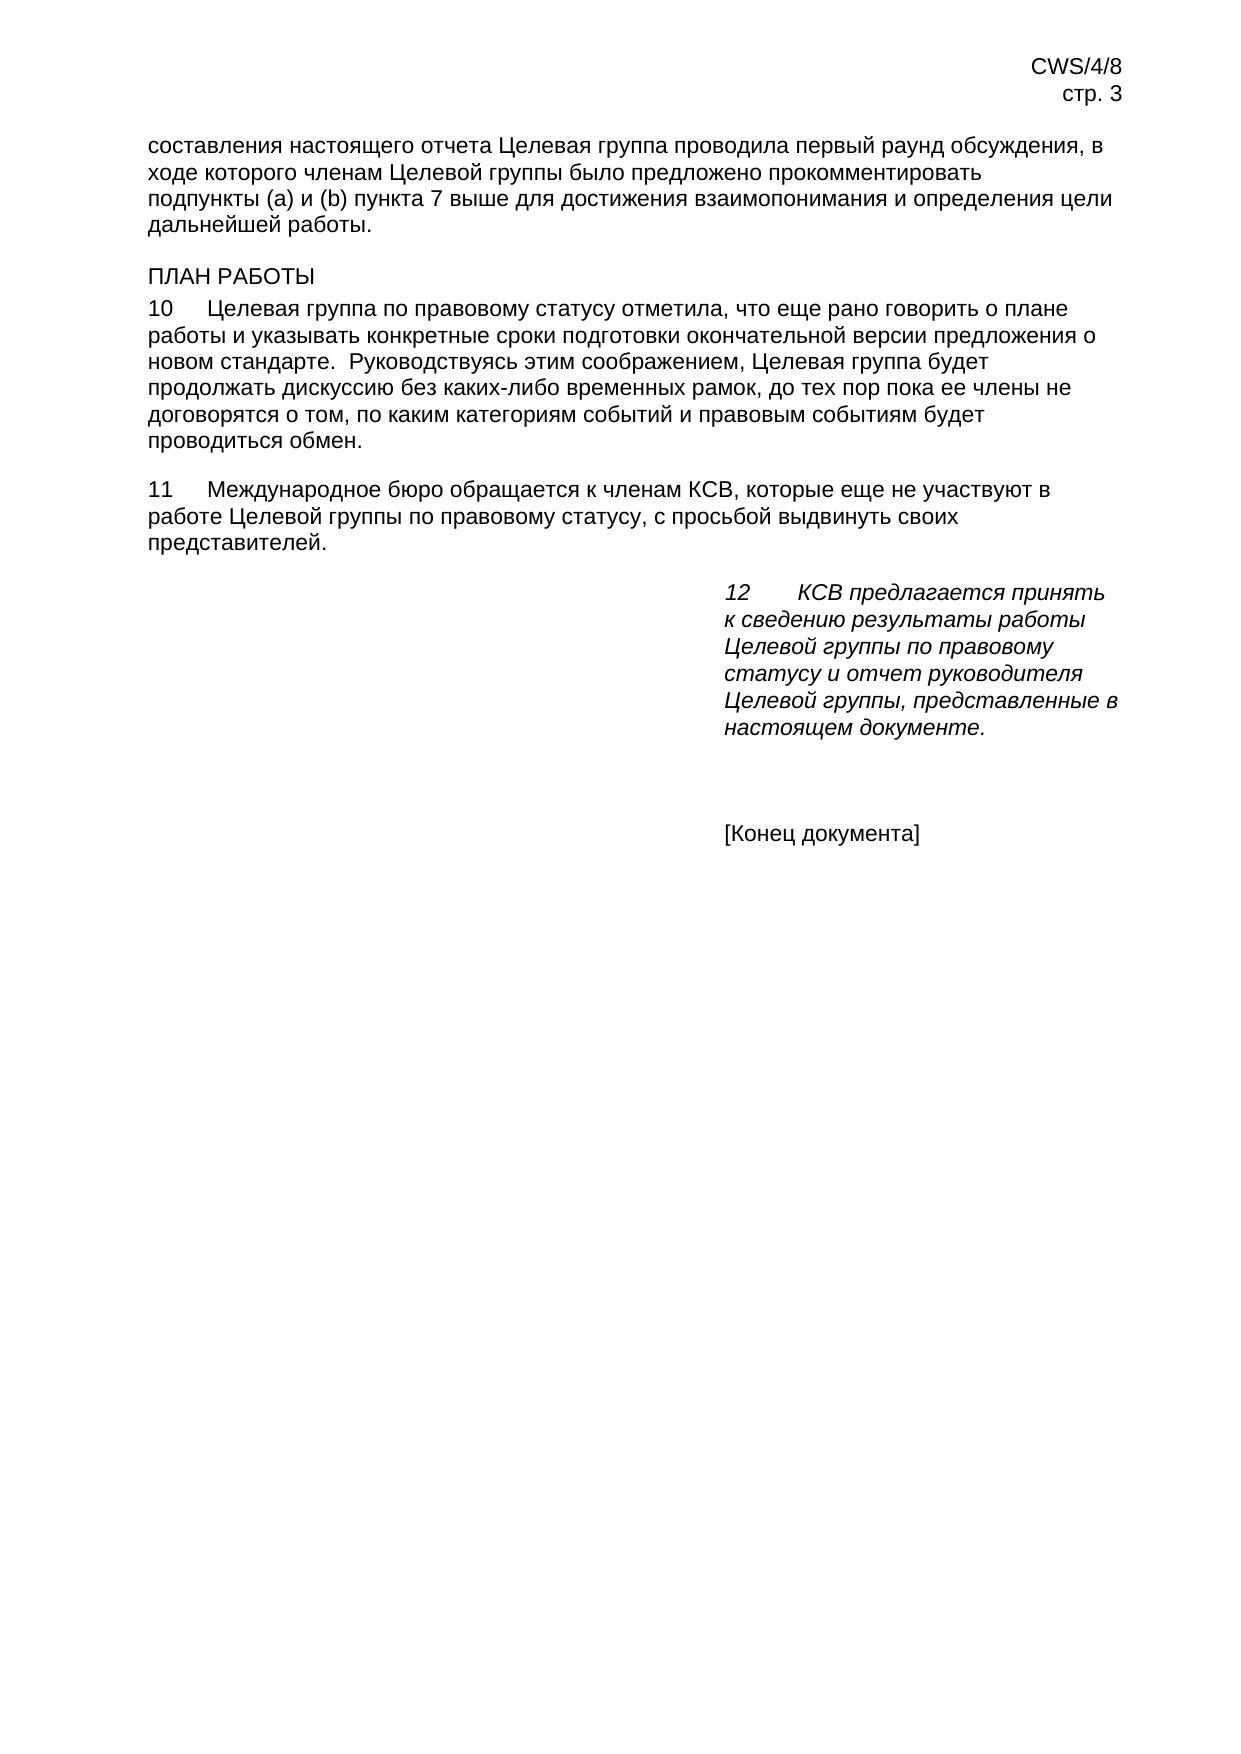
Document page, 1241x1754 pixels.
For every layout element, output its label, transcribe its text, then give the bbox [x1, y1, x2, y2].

text Международное бюро обращается к членам КСВ, которые еще не участвуют в работе Целевой группы по правовому статусу, с просьбой выдвинуть своих представителей. [148, 476, 1122, 555]
text [Конец документа] [724, 820, 1122, 847]
text КСВ предлагается принять к сведению результаты работы Целевой группы по правовому статусу и отчет руководителя Целевой группы, представленные в настоящем документе. [724, 578, 1122, 741]
text Целевая группа по правовому статусу отметила, что еще рано говорить о плане работы и указывать конкретные сроки подготовки окончательной версии предложения о новом стандарте. Руководствуясь этим соображением, Целевая группа будет продолжать дискуссию без каких-либо временных рамок, до тех пор пока ее члены не договорятся о том, по каким категориям событий и правовым событиям будет проводиться обмен. [148, 295, 1122, 453]
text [148, 132, 1122, 238]
subtitle ПЛАН РАБОТЫ [148, 263, 1122, 289]
